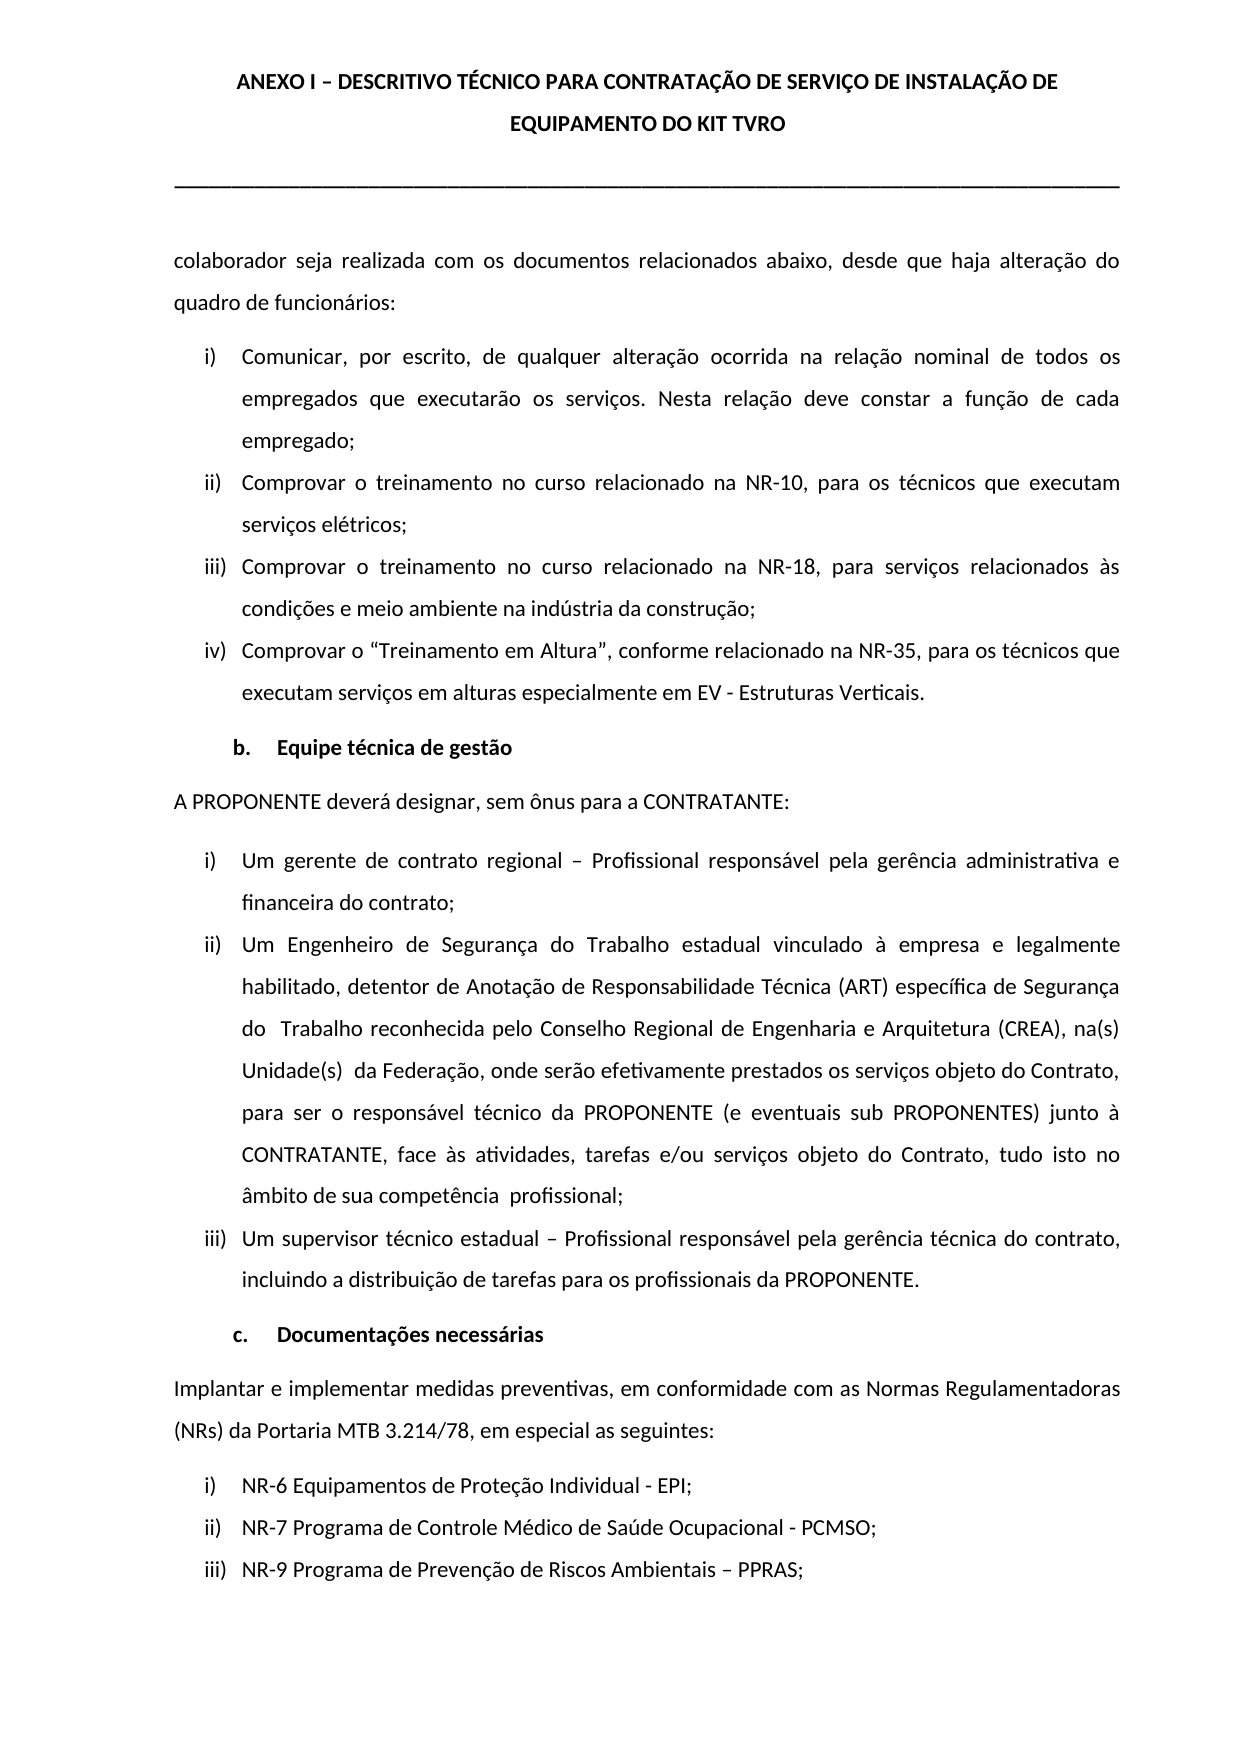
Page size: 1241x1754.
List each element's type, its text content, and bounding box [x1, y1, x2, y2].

list Comprovar o “Treinamento em Altura”, conforme relacionado na NR-35, para os técnicos que executam serviços em alturas especialmente em EV - Estruturas Verticais. [204, 636, 1122, 706]
list Um supervisor técnico estadual – Profissional responsável pela gerência técnica do contrato, incluindo a distribuição de tarefas para os profissionais da PROPONENTE. [204, 1224, 1122, 1294]
list NR-6 Equipamentos de Proteção Individual - EPI; [204, 1471, 1122, 1499]
list Comprovar o treinamento no curso relacionado na NR-10, para os técnicos que executam serviços elétricos; [204, 468, 1122, 538]
list Um Engenheiro de Segurança do Trabalho estadual vinculado à empresa e legalmente habilitado, detentor de Anotação de Responsabilidade Técnica (ART) específica de Segurança do Trabalho reconhecida pelo Conselho Regional de Engenharia e Arquitetura (CREA), na(s) Unidade(s) da Federação, onde serão efetivamente prestados os serviços objeto do Contrato, para ser o responsável técnico da PROPONENTE (e eventuais sub PROPONENTES) junto à CONTRATANTE, face às atividades, tarefas e/ou serviços objeto do Contrato, tudo isto no âmbito de sua competência profissional; [204, 930, 1122, 1210]
list Documentações necessárias [233, 1320, 1086, 1348]
text A PROPONENTE deverá designar, sem ônus para a CONTRATANTE: [173, 787, 1122, 815]
list Equipe técnica de gestão [233, 733, 1086, 761]
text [173, 246, 1122, 316]
list Um gerente de contrato regional – Profissional responsável pela gerência administrativa e financeira do contrato; [204, 846, 1122, 916]
list Comunicar, por escrito, de qualquer alteração ocorrida na relação nominal de todos os empregados que executarão os serviços. Nesta relação deve constar a função de cada empregado; [204, 342, 1122, 454]
list Comprovar o treinamento no curso relacionado na NR-18, para serviços relacionados às condições e meio ambiente na indústria da construção; [204, 552, 1122, 622]
list NR-9 Programa de Prevenção de Riscos Ambientais – PPRAS; [204, 1555, 1122, 1583]
list NR-7 Programa de Controle Médico de Saúde Ocupacional - PCMSO; [204, 1513, 1122, 1541]
text Implantar e implementar medidas preventivas, em conformidade com as Normas Regulamentadoras (NRs) da Portaria MTB 3.214/78, em especial as seguintes: [173, 1374, 1122, 1444]
